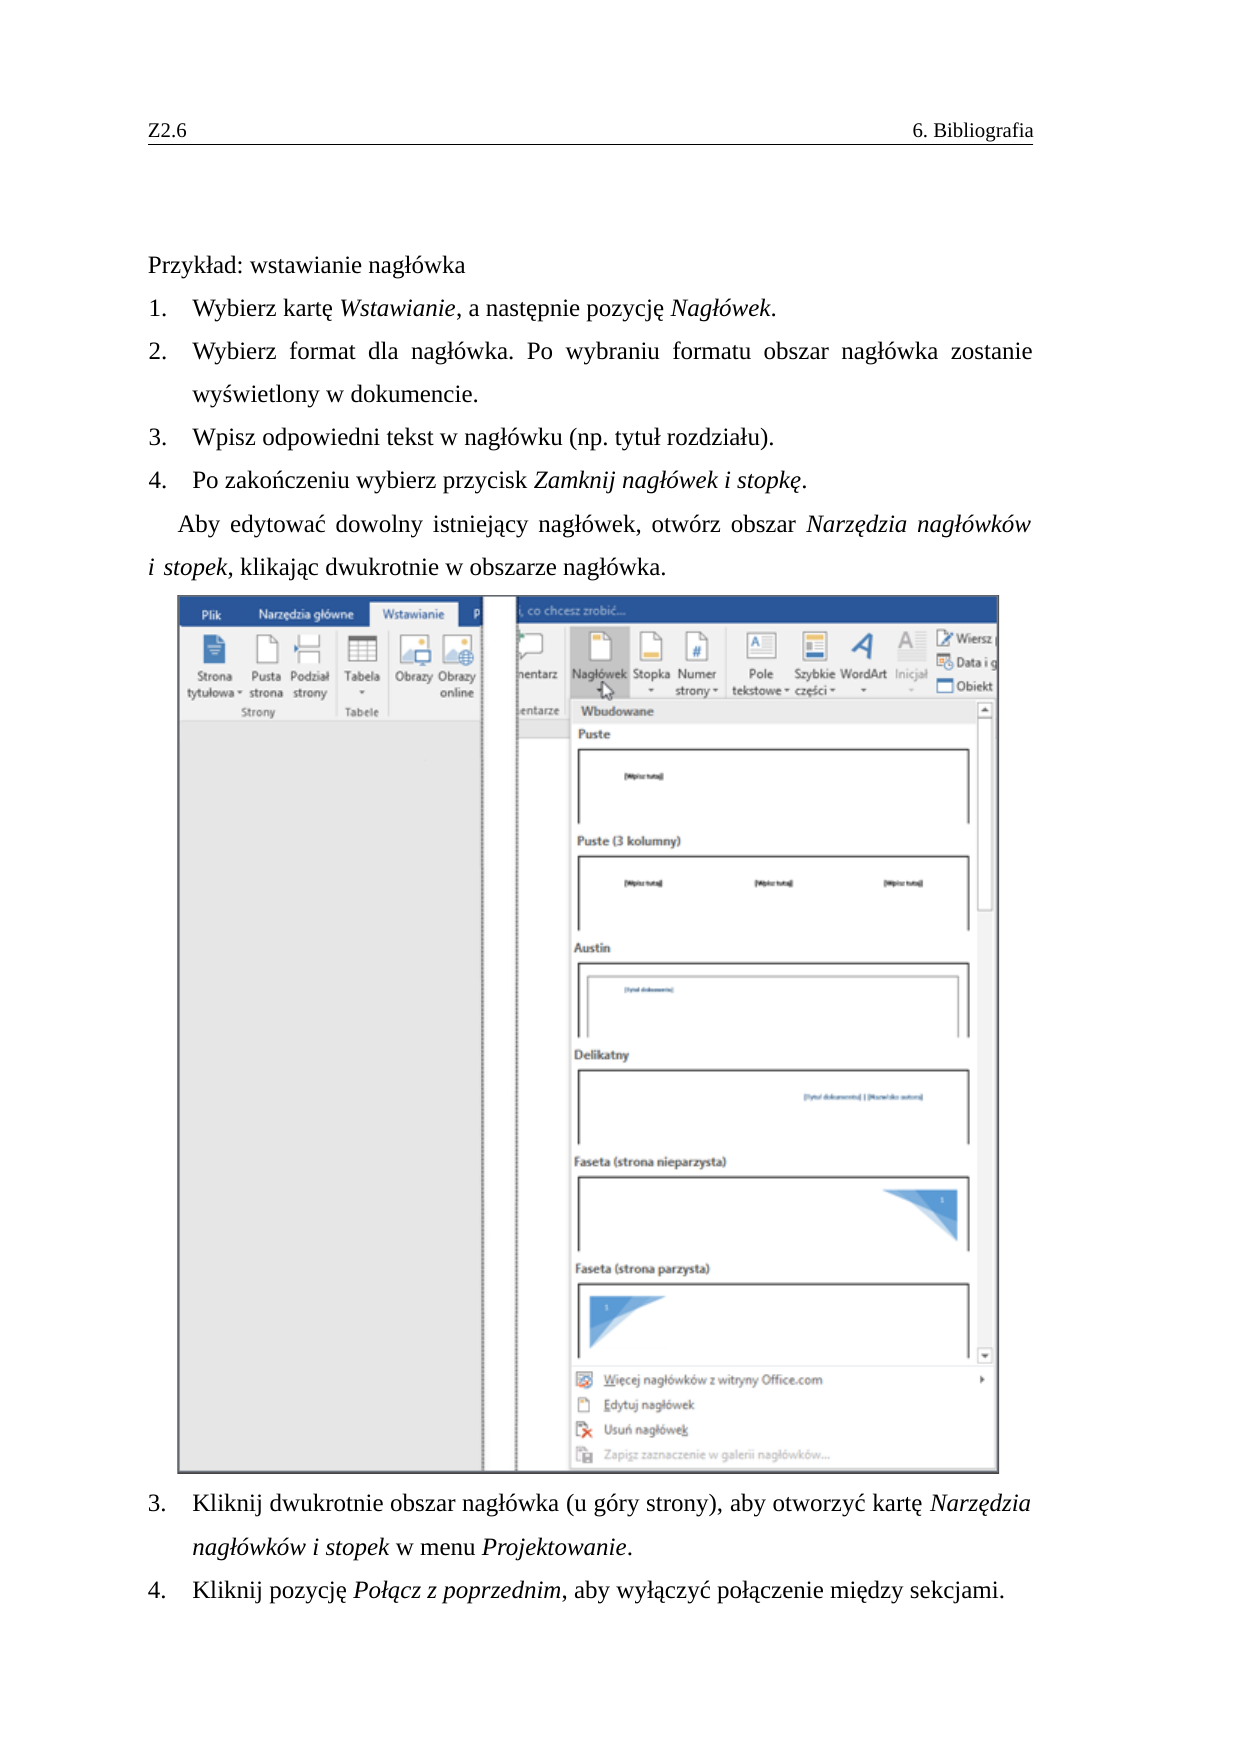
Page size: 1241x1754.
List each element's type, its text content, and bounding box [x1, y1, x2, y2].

list Wpisz odpowiedni tekst w nagłówku (np. tytuł rozdziału). [148, 422, 1033, 451]
text Przykład: wstawianie nagłówka [148, 250, 1033, 279]
list Po zakończeniu wybierz przycisk Zamknij nagłówek i stopkę. [148, 466, 1033, 494]
list Wybierz format dla nagłówka. Po wybraniu formatu obszar nagłówka zostanie wyświetlony w dokumencie. [148, 336, 1033, 408]
text 3. Kliknij dwukrotnie obszar nagłówka (u góry strony), aby otworzyć kartę Narzędzia nagłówków i stopek w menu Projektowanie. [148, 1488, 1033, 1560]
text 4. Kliknij pozycję Połącz z poprzednim, aby wyłączyć połączenie między sekcjami. [148, 1575, 1033, 1603]
picture [177, 595, 1000, 1474]
text Aby edytować dowolny istniejący nagłówek, otwórz obszar Narzędzia nagłówków i stopek, klikając dwukrotnie w obszarze nagłówka. [148, 509, 1033, 581]
list Wybierz kartę Wstawianie, a następnie pozycję Nagłówek. [148, 293, 1033, 322]
